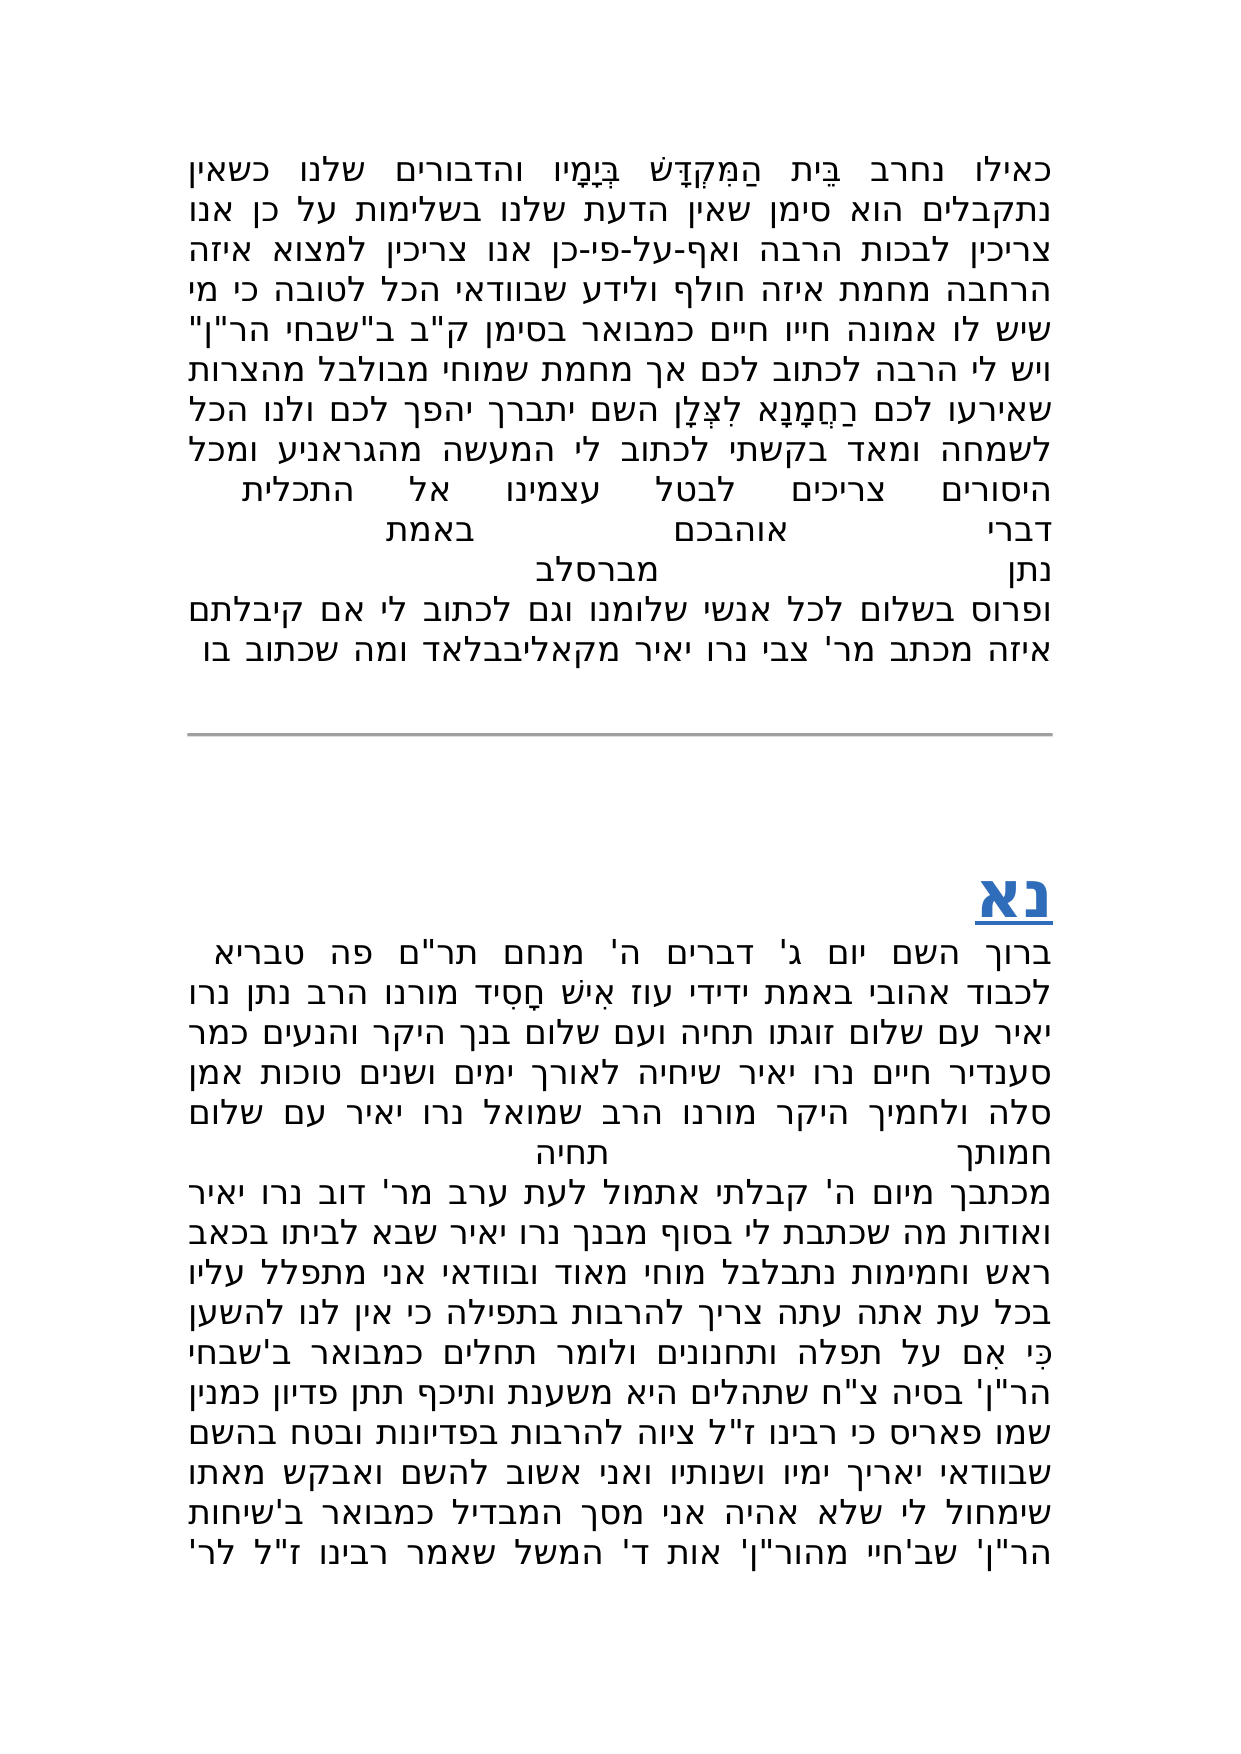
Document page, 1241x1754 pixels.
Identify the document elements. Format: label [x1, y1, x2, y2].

text [187, 856, 1053, 1573]
text [187, 150, 1053, 699]
